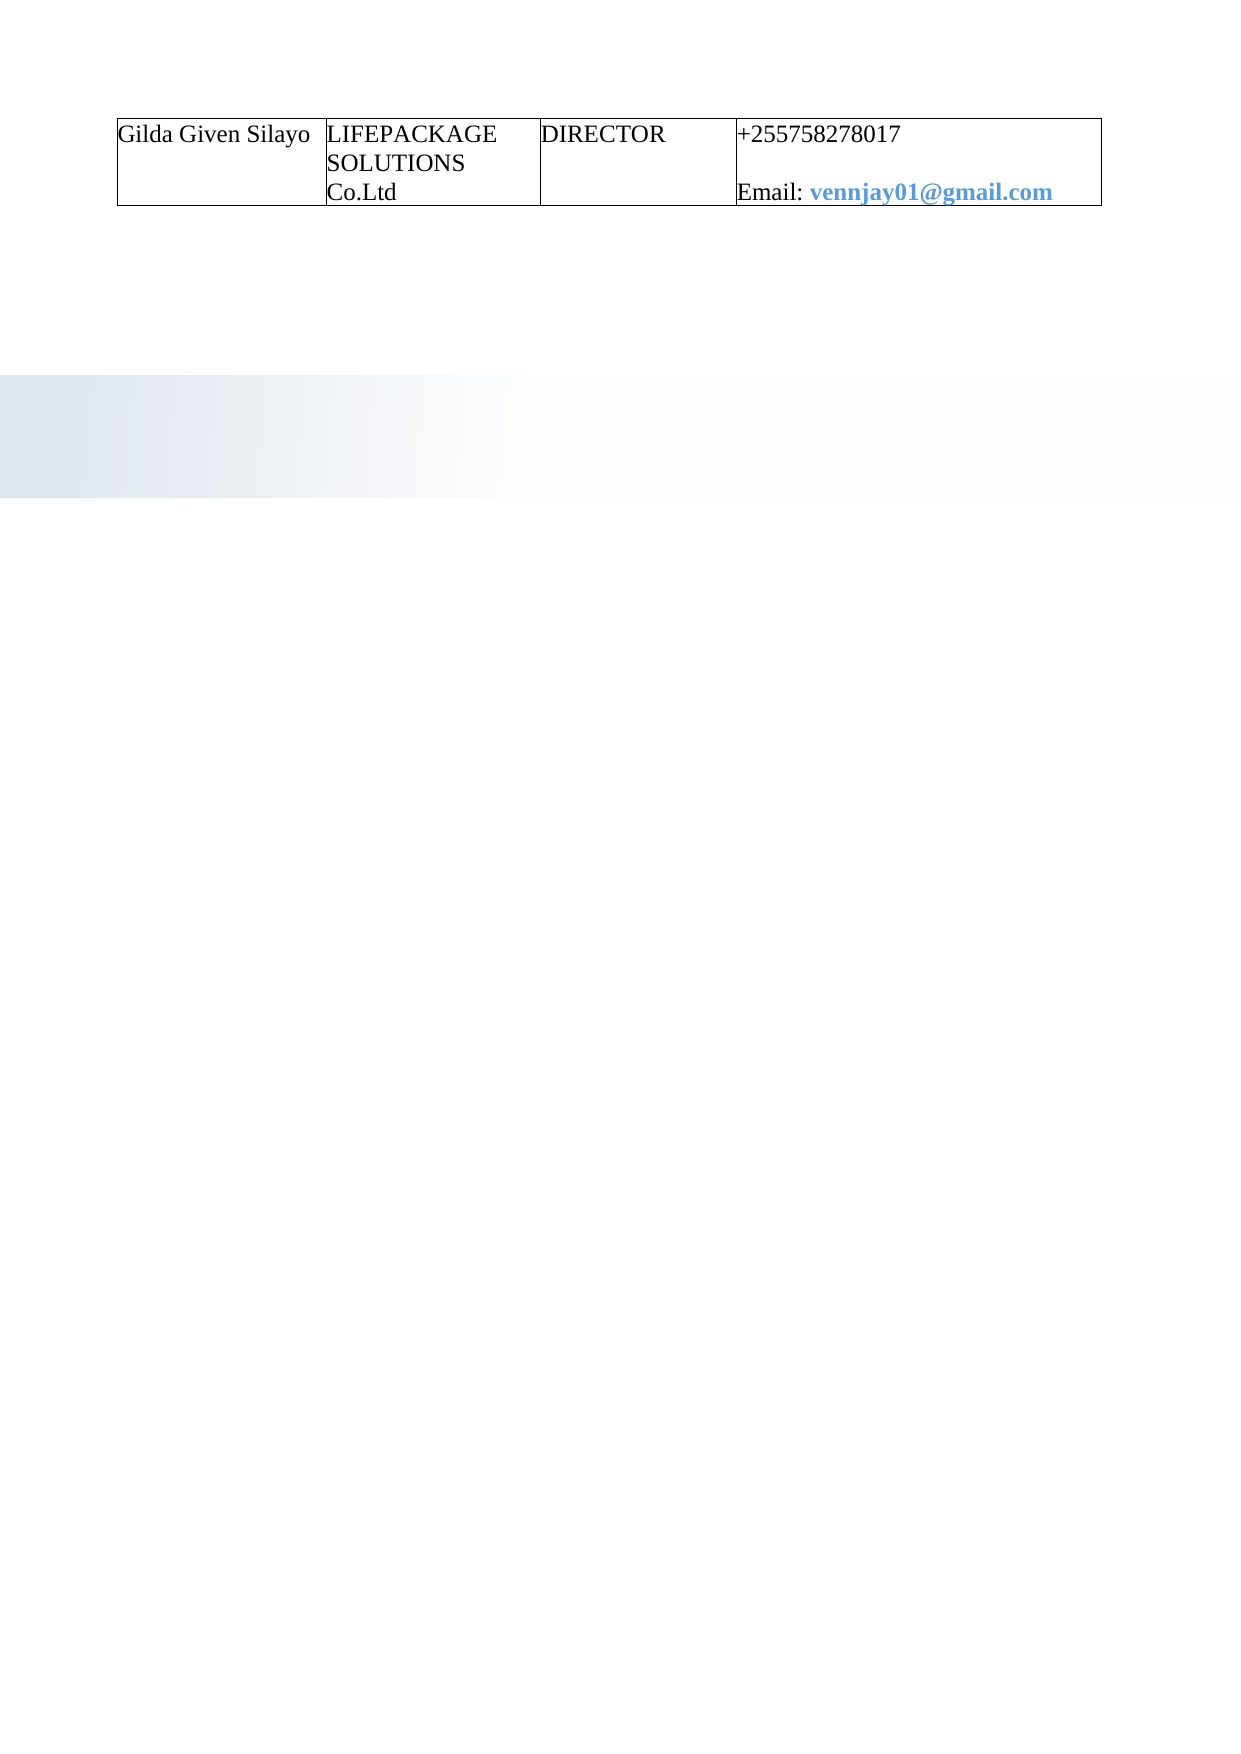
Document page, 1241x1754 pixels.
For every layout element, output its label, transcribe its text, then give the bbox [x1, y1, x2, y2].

picture [0, 375, 1241, 498]
table_cell DIRECTOR [541, 119, 736, 205]
table_cell LIFEPACKAGE SOLUTIONS Co.Ltd [327, 119, 540, 205]
table_cell +255758278017 Email: vennjay01@gmail.com [737, 119, 1101, 205]
table_cell Gilda Given Silayo [118, 119, 326, 205]
